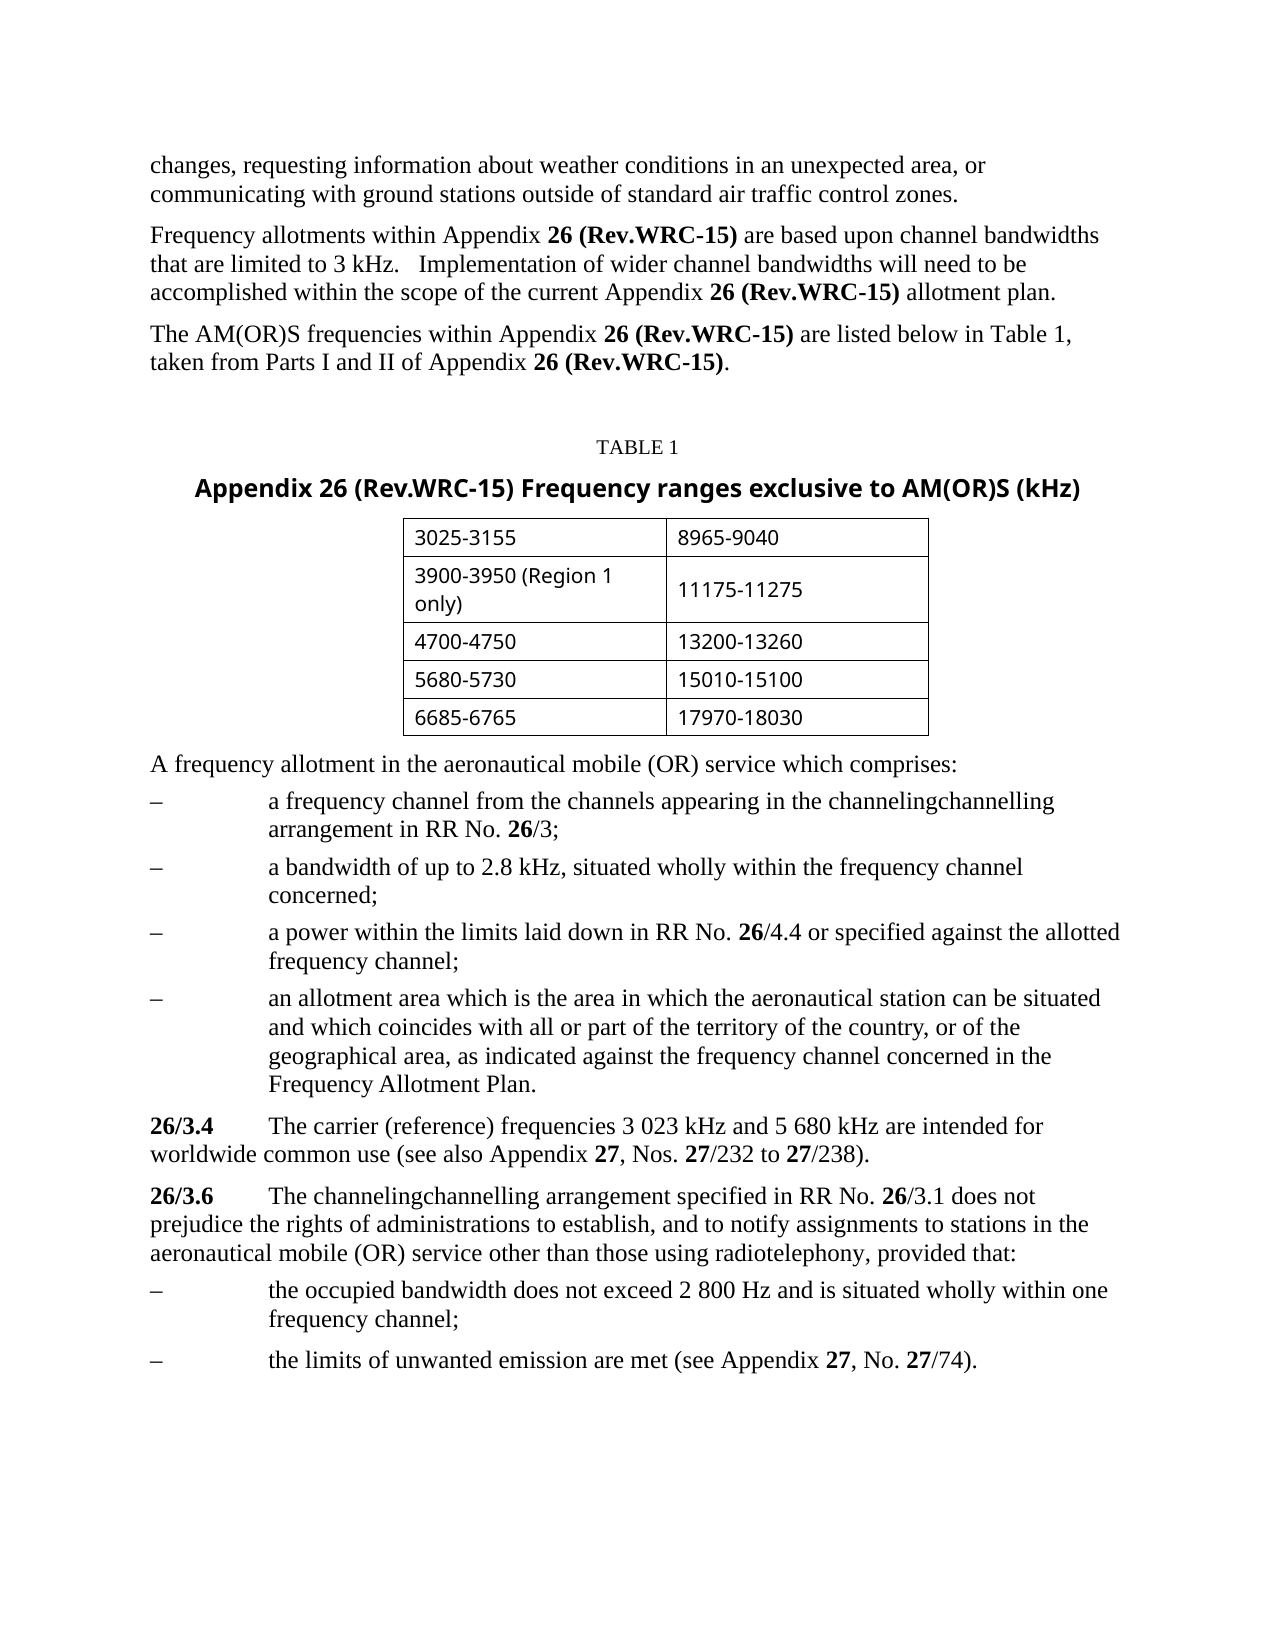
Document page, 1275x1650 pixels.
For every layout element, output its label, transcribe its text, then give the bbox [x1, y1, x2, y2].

table_cell 13200-13260 [667, 623, 928, 659]
text 26/3.4 The carrier (reference) frequencies 3 023 kHz and 5 680 kHz are intended for worldwide common use (see also Appendix 27, Nos. 27/232 to 27/238). [150, 1111, 1125, 1168]
table_cell 17970-18030 [667, 699, 928, 735]
text Frequency allotments within Appendix 26 (Rev.WRC-15) are based upon channel bandwidths that are limited to 3 kHz. Implementation of wider channel bandwidths will need to be accomplished within the scope of the current Appendix 26 (Rev.WRC-15) allotment plan. [150, 220, 1125, 306]
text TABLE 1 [150, 434, 1125, 459]
table_cell 6685-6765 [404, 699, 666, 735]
text – a frequency channel from the channels appearing in the arrangement in RR No. 26/3; [150, 786, 1125, 843]
text – the limits of unwanted emission are met (see Appendix 27, No. 27/74). [150, 1345, 1125, 1374]
table_cell 15010-15100 [667, 661, 928, 697]
text – a power within the limits laid down in RR No. 26/4.4 or specified against the allotted frequency channel; [150, 917, 1125, 975]
text – a bandwidth of up to 2.8 kHz, situated wholly within the frequency channel concerned; [150, 852, 1125, 909]
table_cell 5680-5730 [404, 661, 666, 697]
text Appendix 26 (Rev.WRC-15) Frequency ranges exclusive to AM(OR)S (kHz) [150, 471, 1125, 505]
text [150, 150, 1125, 207]
table_cell 3900-3950 (Region 1 only) [404, 557, 666, 622]
table_cell 4700-4750 [404, 623, 666, 659]
text 26/3.6 The arrangement specified in RR No. 26/3.1 does not prejudice the rights of administrations to establish, and to notify assignments to stations in the aeronautical mobile (OR) service other than those using radiotelephony, provided that: [150, 1181, 1125, 1267]
text – the occupied bandwidth does not exceed 2 800 Hz and is situated wholly within one frequency channel; [150, 1275, 1125, 1333]
table_cell 11175-11275 [667, 557, 928, 622]
text – an allotment area which is the area in which the aeronautical station can be situated and which coincides with all or part of the territory of the country, or of the geographical area, as indicated against the frequency channel concerned in the Frequency Allotment Plan. [150, 983, 1125, 1098]
text A frequency allotment in the aeronautical mobile (OR) service which comprises: [150, 749, 1125, 777]
table_header 8965-9040 [667, 519, 928, 556]
table_header 3025-3155 [404, 519, 666, 556]
text The AM(OR)S frequencies within Appendix 26 (Rev.WRC-15) are listed below in Table 1. [150, 319, 1125, 376]
